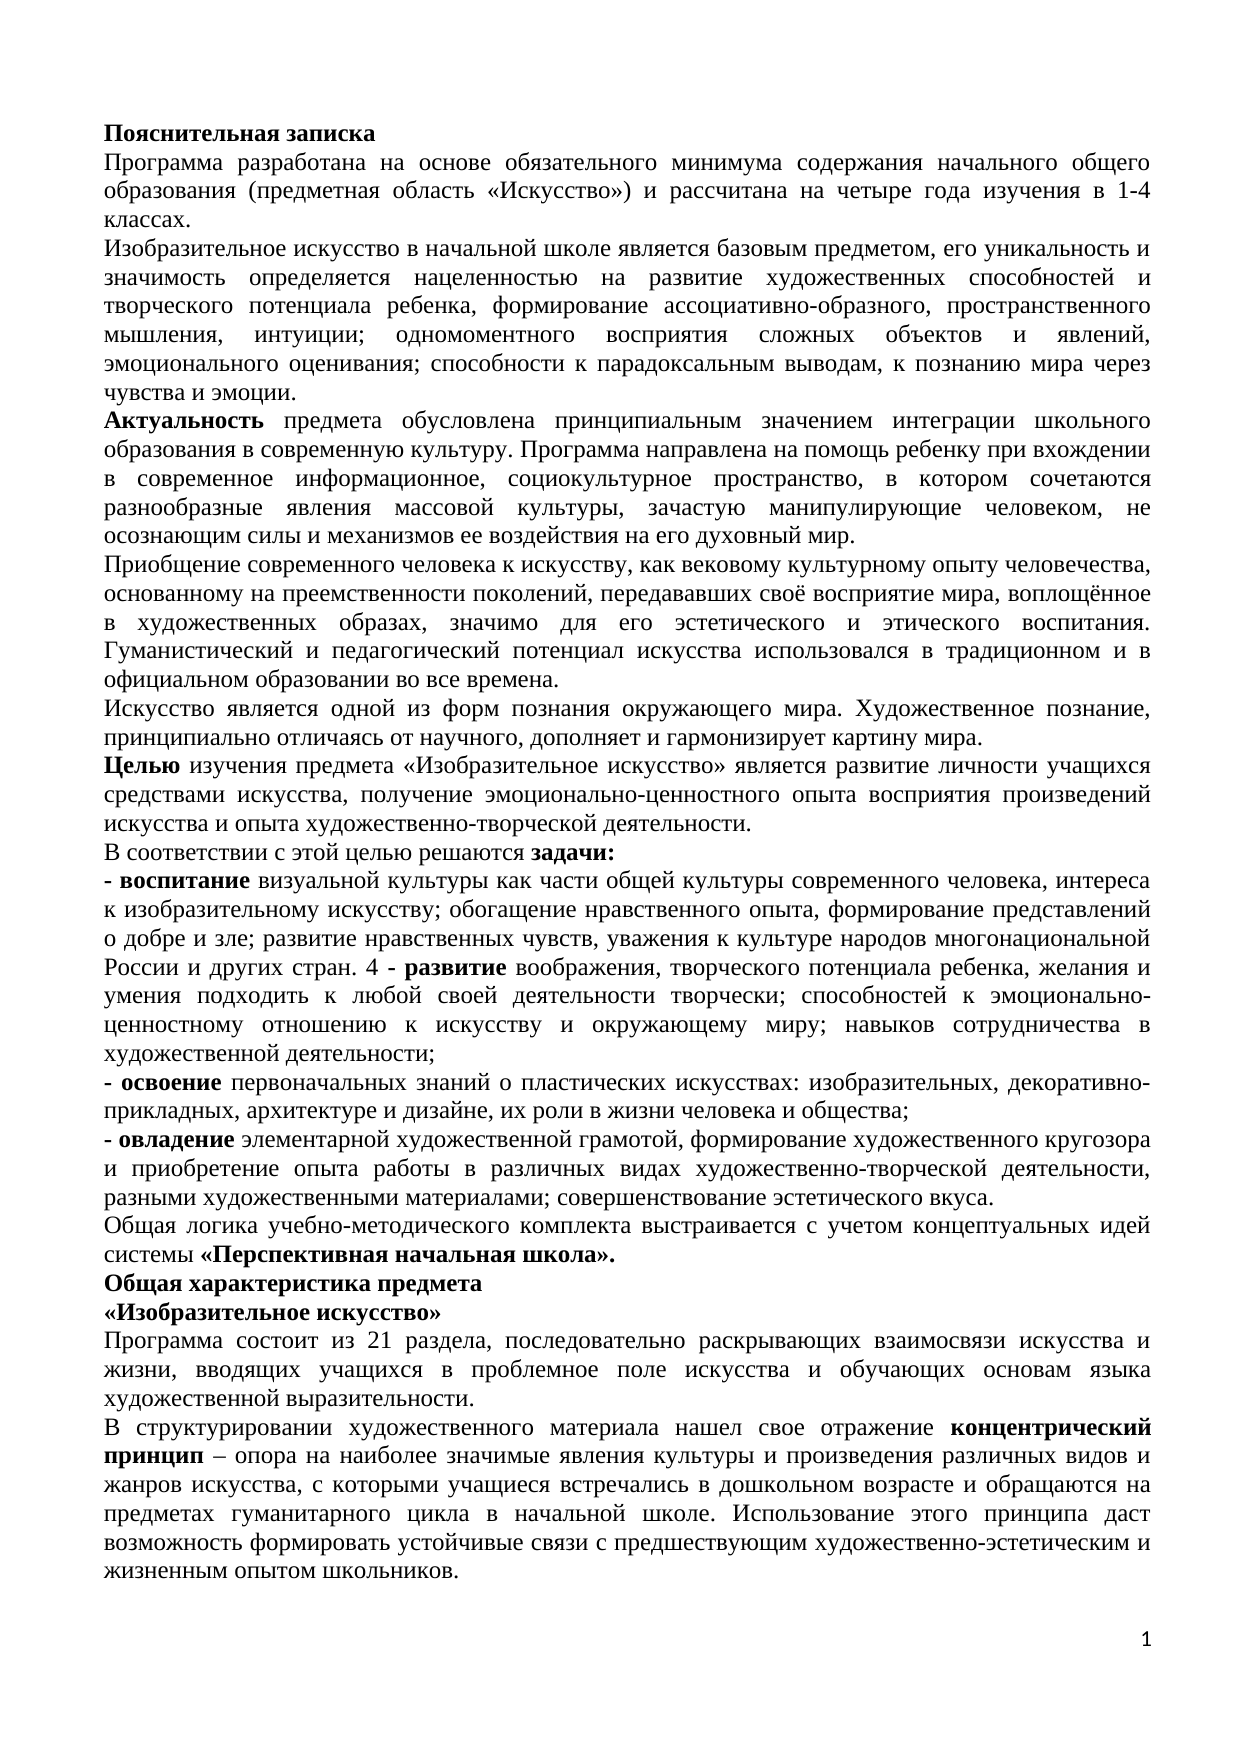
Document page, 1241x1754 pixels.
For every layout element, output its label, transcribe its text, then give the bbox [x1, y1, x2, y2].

text - освоение первоначальных знаний о пластических искусствах: изобразительных, декоративно-прикладных, архитектуре и дизайне, их роли в жизни человека и общества; [103, 1067, 1152, 1124]
text «Изобразительное искусство» [103, 1297, 1152, 1326]
text Общая характеристика предмета [103, 1268, 1152, 1297]
text Целью изучения предмета «Изобразительное искусство» является развитие личности учащихся средствами искусства, получение эмоционально-ценностного опыта восприятия произведений искусства и опыта художественно-творческой деятельности. [103, 751, 1152, 837]
text Программа разработана на основе обязательного минимума содержания начального общего образования (предметная область «Искусство») и рассчитана на четыре года изучения в 1-4 классах. [103, 147, 1152, 233]
text - воспитание визуальной культуры как части общей культуры современного человека, интереса к изобразительному искусству; обогащение нравственного опыта, формирование представлений о добре и зле; развитие нравственных чувств, уважения к культуре народов многонациональной России и других стран. 4 - развитие воображения, творческого потенциала ребенка, желания и умения подходить к любой своей деятельности творчески; способностей к эмоционально-ценностному отношению к искусству и окружающему миру; навыков сотрудничества в художественной деятельности; [103, 866, 1152, 1067]
text Изобразительное искусство в начальной школе является базовым предметом, его уникальность и значимость определяется нацеленностью на развитие художественных способностей и творческого потенциала ребенка, формирование ассоциативно-образного, пространственного мышления, интуиции; одномоментного восприятия сложных объектов и явлений, эмоционального оценивания; способности к парадоксальным выводам, к познанию мира через чувства и эмоции. [103, 233, 1152, 406]
text Общая логика учебно-методического комплекта выстраивается с учетом концептуальных идей системы «Перспективная начальная школа». [103, 1211, 1152, 1268]
text Искусство является одной из форм познания окружающего мира. Художественное познание, принципиально отличаясь от научного, дополняет и гармонизирует картину мира. [103, 693, 1152, 751]
text Пояснительная записка [103, 118, 1152, 147]
text Приобщение современного человека к искусству, как вековому культурному опыту человечества, основанному на преемственности поколений, передававших своё восприятие мира, воплощённое в художественных образах, значимо для его эстетического и этического воспитания. Гуманистический и педагогический потенциал искусства использовался в традиционном и в официальном образовании во все времена. [103, 549, 1152, 693]
text В соответствии с этой целью решаются задачи: [103, 837, 1152, 866]
text Актуальность предмета обусловлена принципиальным значением интеграции школьного образования в современную культуру. Программа направлена на помощь ребенку при вхождении в современное информационное, социокультурное пространство, в котором сочетаются разнообразные явления массовой культуры, зачастую манипулирующие человеком, не осознающим силы и механизмов ее воздействия на его духовный мир. [103, 406, 1152, 549]
text В структурировании художественного материала нашел свое отражение концентрический принцип – опора на наиболее значимые явления культуры и произведения различных видов и жанров искусства, с которыми учащиеся встречались в дошкольном возрасте и обращаются на предметах гуманитарного цикла в начальной школе. Использование этого принципа даст возможность формировать устойчивые связи с предшествующим художественно-эстетическим и жизненным опытом школьников. [103, 1412, 1152, 1584]
text Программа состоит из 21 раздела, последовательно раскрывающих взаимосвязи искусства и жизни, вводящих учащихся в проблемное поле искусства и обучающих основам языка художественной выразительности. [103, 1326, 1152, 1412]
text - овладение элементарной художественной грамотой, формирование художественного кругозора и приобретение опыта работы в различных видах художественно-творческой деятельности, разными художественными материалами; совершенствование эстетического вкуса. [103, 1124, 1152, 1211]
